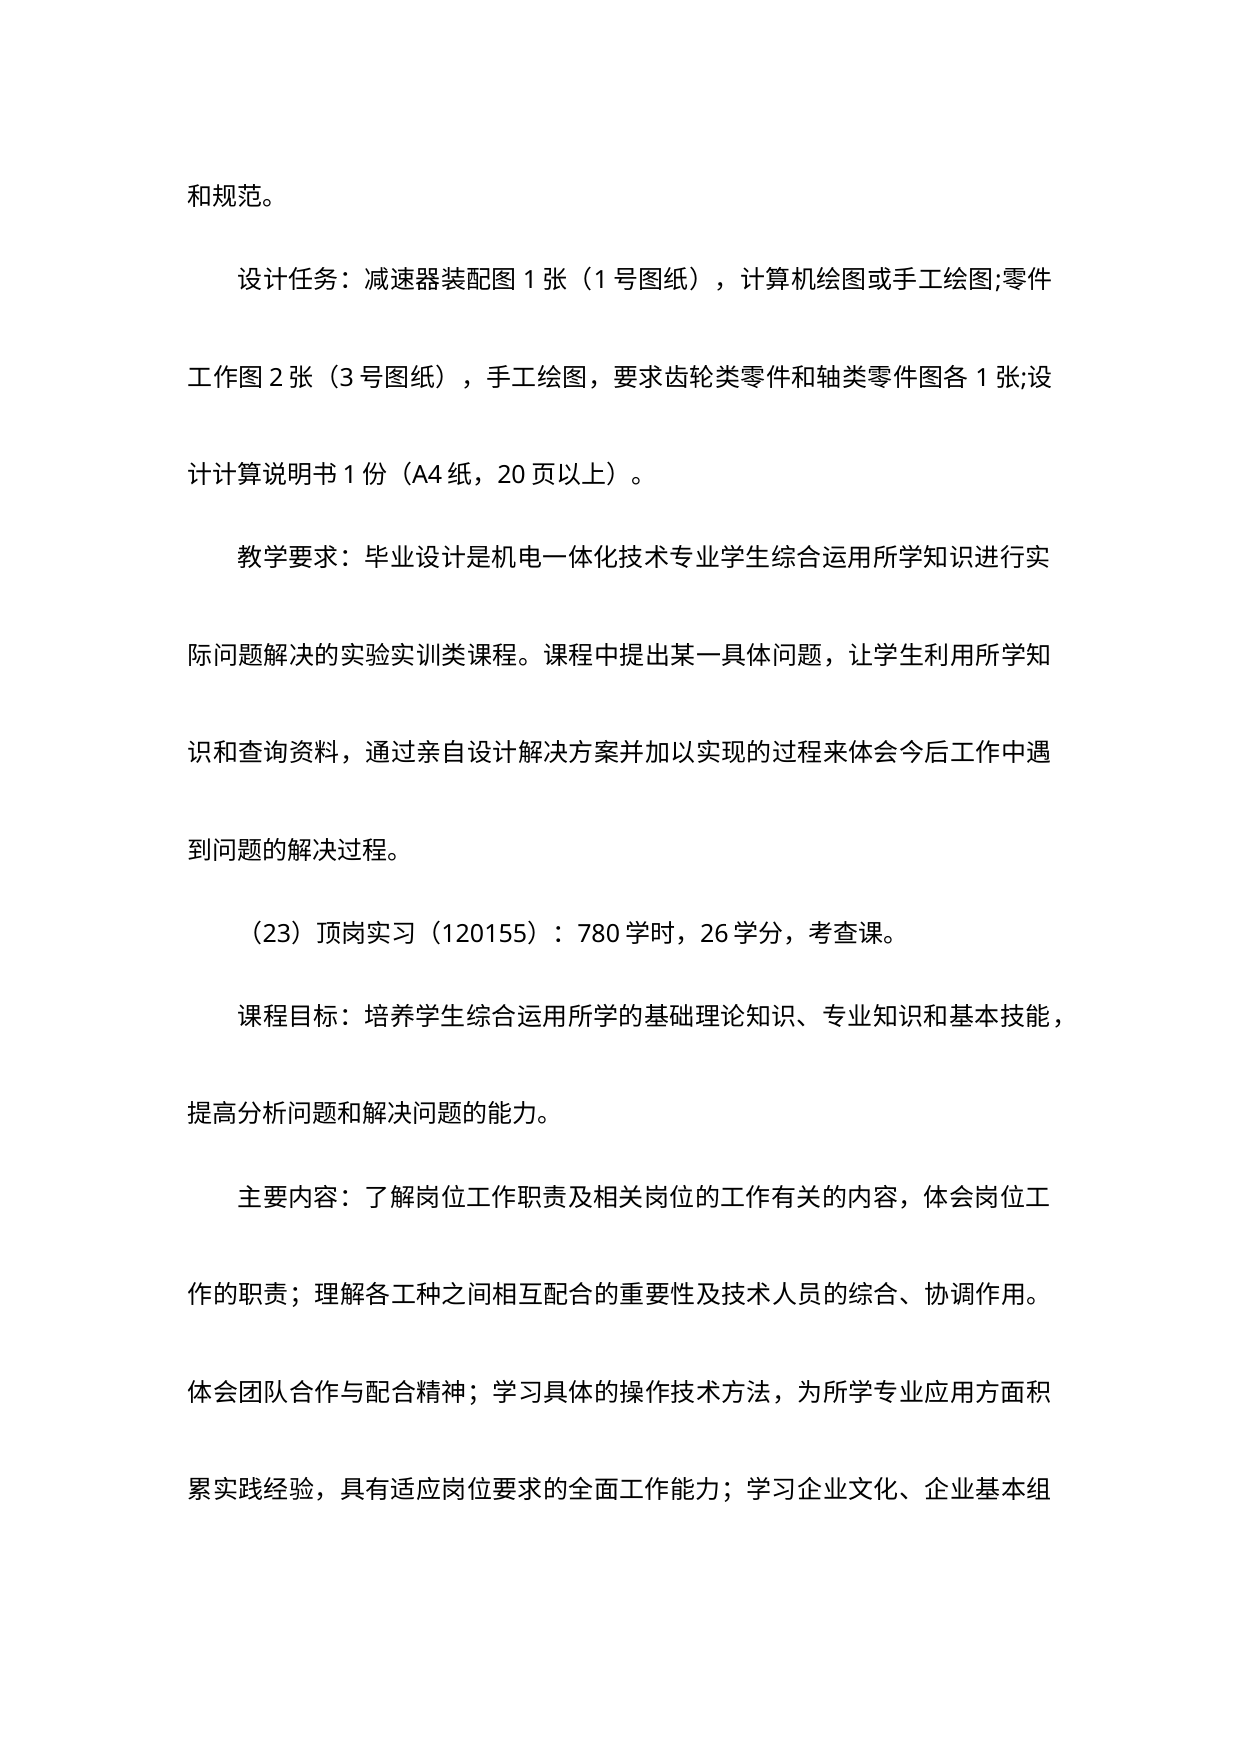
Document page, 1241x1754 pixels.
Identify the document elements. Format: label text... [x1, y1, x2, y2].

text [187, 162, 1053, 227]
text 教学要求：毕业设计是机电一体化技术专业学生综合运用所学知识进行实际问题解决的实验实训类课程。课程中提出某一具体问题，让学生利用所学知识和查询资料，通过亲自设计解决方案并加以实现的过程来体会今后工作中遇到问题的解决过程。 [187, 523, 1053, 881]
text 课程目标：培养学生综合运用所学的基础理论知识、专业知识和基本技能，提高分析问题和解决问题的能力。 [187, 982, 1053, 1144]
text 设计任务：减速器装配图1张（1号图纸），计算机绘图或手工绘图;零件工作图2张（3号图纸），手工绘图，要求齿轮类零件和轴类零件图各1张;设计计算说明书1份（A4纸，20页以上）。 [187, 245, 1053, 505]
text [187, 1163, 1053, 1520]
text （23）顶岗实习（120155）：780学时，26学分，考查课。 [187, 899, 1053, 964]
